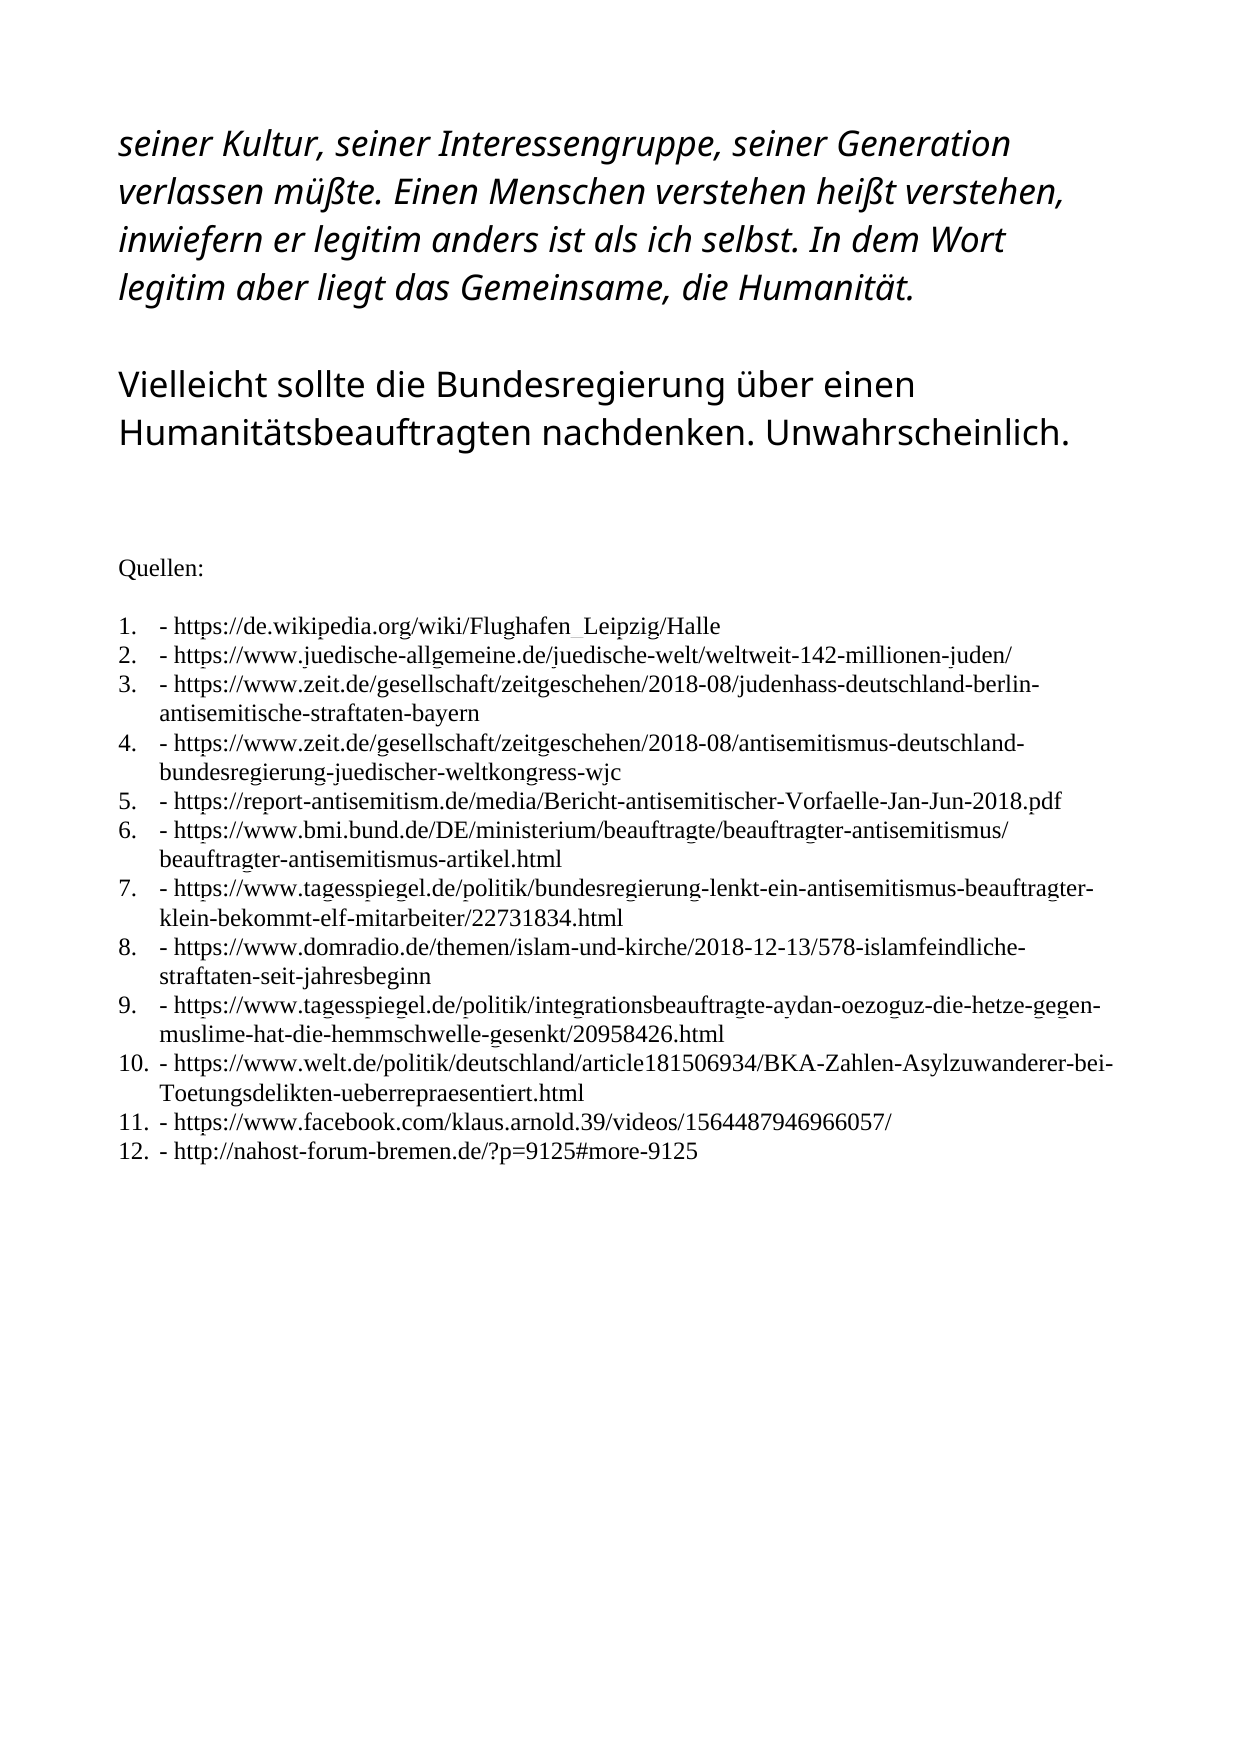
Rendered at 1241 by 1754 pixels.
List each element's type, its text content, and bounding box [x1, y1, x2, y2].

list - https://www.tagesspiegel.de/politik/integrationsbeauftragte-aydan-oezoguz-die-hetze-gegen-muslime-hat-die-hemmschwelle-gesenkt/20958426.html [118, 990, 1122, 1048]
list - http://nahost-forum-bremen.de/?p=9125#more-9125 [118, 1136, 1122, 1165]
list - https://www.bmi.bund.de/DE/ministerium/beauftragte/beauftragter-antisemitismus/beauftragter-antisemitismus-artikel.html [118, 815, 1122, 873]
list - https://www.zeit.de/gesellschaft/zeitgeschehen/2018-08/antisemitismus-deutschland-bundesregierung-juedischer-weltkongress-wjc [118, 727, 1122, 786]
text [118, 118, 1122, 311]
list - https://www.tagesspiegel.de/politik/bundesregierung-lenkt-ein-antisemitismus-beauftragter-klein-bekommt-elf-mitarbeiter/22731834.html [118, 873, 1122, 931]
list - https://de.wikipedia.org/wiki/Flughafen_Leipzig/Halle [118, 611, 1122, 640]
list - https://www.juedische-allgemeine.de/juedische-welt/weltweit-142-millionen-juden/ [118, 640, 1122, 669]
list - https://www.facebook.com/klaus.arnold.39/videos/1564487946966057/ [118, 1106, 1122, 1136]
text Quellen: [118, 552, 1122, 581]
list - https://report-antisemitism.de/media/Bericht-antisemitischer-Vorfaelle-Jan-Jun-2018.pdf [118, 786, 1122, 815]
list - https://www.zeit.de/gesellschaft/zeitgeschehen/2018-08/judenhass-deutschland-berlin-antisemitische-straftaten-bayern [118, 669, 1122, 727]
list - https://www.welt.de/politik/deutschland/article181506934/BKA-Zahlen-Asylzuwanderer-bei-Toetungsdelikten-ueberrepraesentiert.html [118, 1048, 1122, 1106]
text Vielleicht sollte die Bundesregierung über einen Humanitätsbeauftragten nachdenken. Unwahrscheinlich. [118, 359, 1122, 456]
list - https://www.domradio.de/themen/islam-und-kirche/2018-12-13/578-islamfeindliche-straftaten-seit-jahresbeginn [118, 931, 1122, 990]
